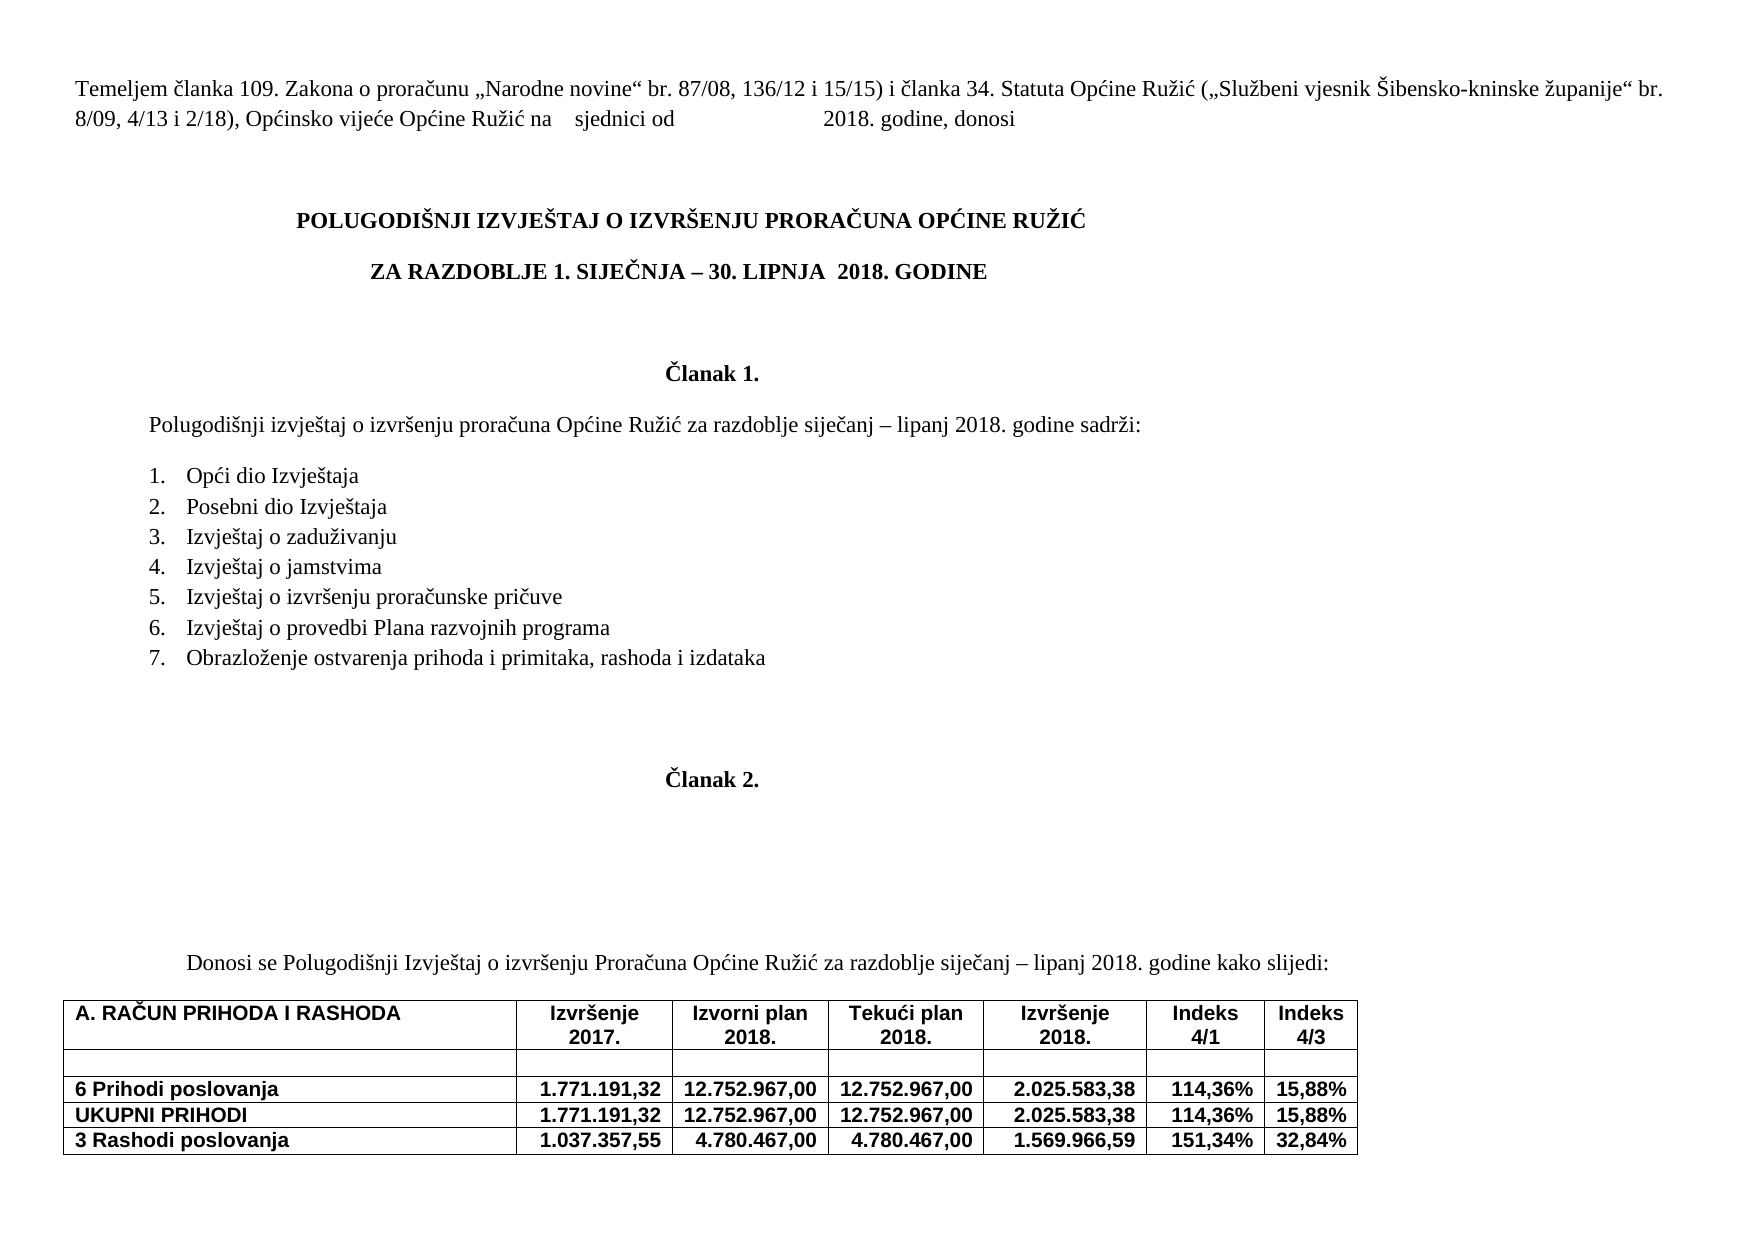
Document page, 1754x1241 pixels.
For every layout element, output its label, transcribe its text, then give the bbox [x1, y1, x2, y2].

table_cell 12.752.967,00 [673, 1103, 828, 1127]
table_cell 5 [1147, 1050, 1264, 1076]
table_cell 2 [673, 1050, 828, 1076]
table_cell 4.780.467,00 [673, 1128, 828, 1154]
text Članak 1. [75, 360, 1679, 387]
table_cell 11 [517, 1050, 672, 1076]
table_cell 6 [1265, 1050, 1357, 1076]
table_cell 114,36% [1147, 1103, 1264, 1127]
table_cell 114,36% [1147, 1077, 1264, 1102]
table_cell 15,88% [1265, 1103, 1357, 1127]
list Izvještaj o izvršenju proračunske pričuve [148, 583, 1679, 610]
table_header Izvršenje 2018. [984, 1001, 1146, 1049]
list Donosi se Polugodišnji Izvještaj o izvršenju Proračuna Općine Ružić za razdoblje siječanj – lipanj 2018. godine kako slijedi: [186, 949, 1679, 976]
table_cell 1.569.966,59 [984, 1128, 1146, 1154]
table_cell 6 Prihodi poslovanja [64, 1077, 516, 1102]
table_cell 1.771.191,32 [517, 1103, 672, 1127]
table_cell 2.025.583,38 [984, 1077, 1146, 1102]
table_cell 15,88% [1265, 1077, 1357, 1102]
table_cell 12.752.967,00 [829, 1103, 983, 1127]
text POLUGODIŠNJI IZVJEŠTAJ O IZVRŠENJU PRORAČUNA OPĆINE RUŽIĆ [75, 207, 1679, 234]
table_cell 12.752.967,00 [829, 1077, 983, 1102]
table_cell 1.037.357,55 [517, 1128, 672, 1154]
list Izvještaj o jamstvima [148, 553, 1679, 579]
table_header Izvršenje 2017. [517, 1001, 672, 1049]
text Polugodišnji izvještaj o izvršenju proračuna Općine Ružić za razdoblje siječanj – lipanj 2018. godine sadrži: [75, 411, 1679, 438]
text ZA RAZDOBLJE 1. SIJEČNJA – 30. LIPNJA 2018. GODINE [75, 258, 1679, 285]
list Izvještaj o provedbi Plana razvojnih programa [148, 613, 1679, 640]
table_header Tekući plan 2018. [829, 1001, 983, 1049]
table_cell 3 [829, 1050, 983, 1076]
table_header Izvorni plan 2018. [673, 1001, 828, 1049]
table_cell 12.752.967,00 [673, 1077, 828, 1102]
table_cell 2.025.583,38 [984, 1103, 1146, 1127]
list Opći dio Izvještaja [148, 462, 1679, 489]
table_cell 4 [984, 1050, 1146, 1076]
table_cell [64, 1050, 516, 1076]
table_header Indeks 4/3 [1265, 1001, 1357, 1049]
table_cell 151,34% [1147, 1128, 1264, 1154]
table_cell 1.771.191,32 [517, 1077, 672, 1102]
list Izvještaj o zaduživanju [148, 523, 1679, 549]
table_cell 3 Rashodi poslovanja [64, 1128, 516, 1154]
table_header A. RAČUN PRIHODA I RASHODA [64, 1001, 516, 1049]
list Članak 2. [186, 766, 1679, 793]
text Temeljem članka 109. Zakona o proračunu „Narodne novine“ br. 87/08, 136/12 i 15/15) i članka 34. Statuta Općine Ružić („Službeni vjesnik Šibensko-kninske županije“ br. 8/09, 4/13 i 2/18), Općinsko vijeće Općine Ružić na sjednici od 2018. godine, donosi [75, 75, 1679, 132]
table_header Indeks 4/1 [1147, 1001, 1264, 1049]
table_cell 4.780.467,00 [829, 1128, 983, 1154]
list Obrazloženje ostvarenja prihoda i primitaka, rashoda i izdataka [148, 644, 1679, 670]
table_cell 32,84% [1265, 1128, 1357, 1154]
list Posebni dio Izvještaja [148, 493, 1679, 519]
table_cell UKUPNI PRIHODI [64, 1103, 516, 1127]
